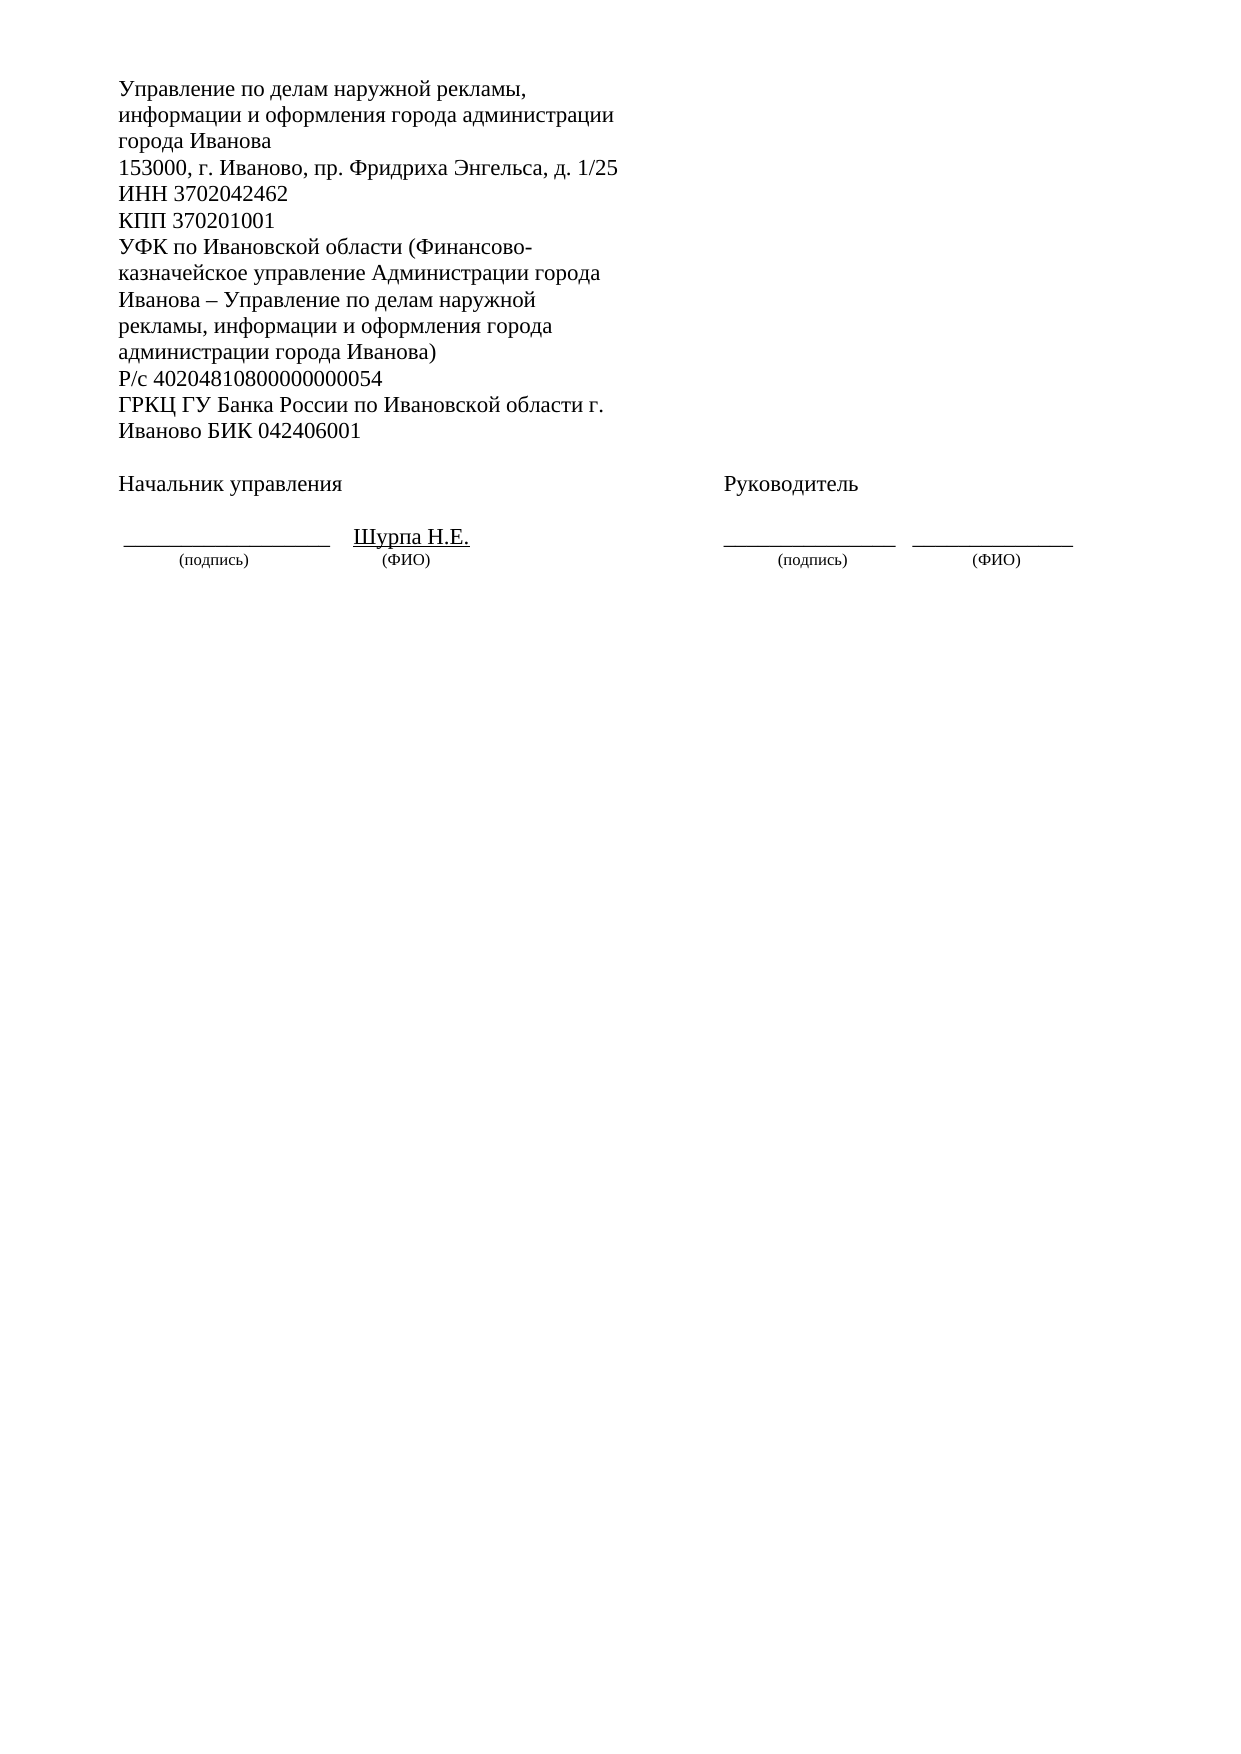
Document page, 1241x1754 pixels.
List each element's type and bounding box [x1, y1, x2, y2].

table_header [107, 75, 638, 568]
table_header [639, 75, 1093, 568]
